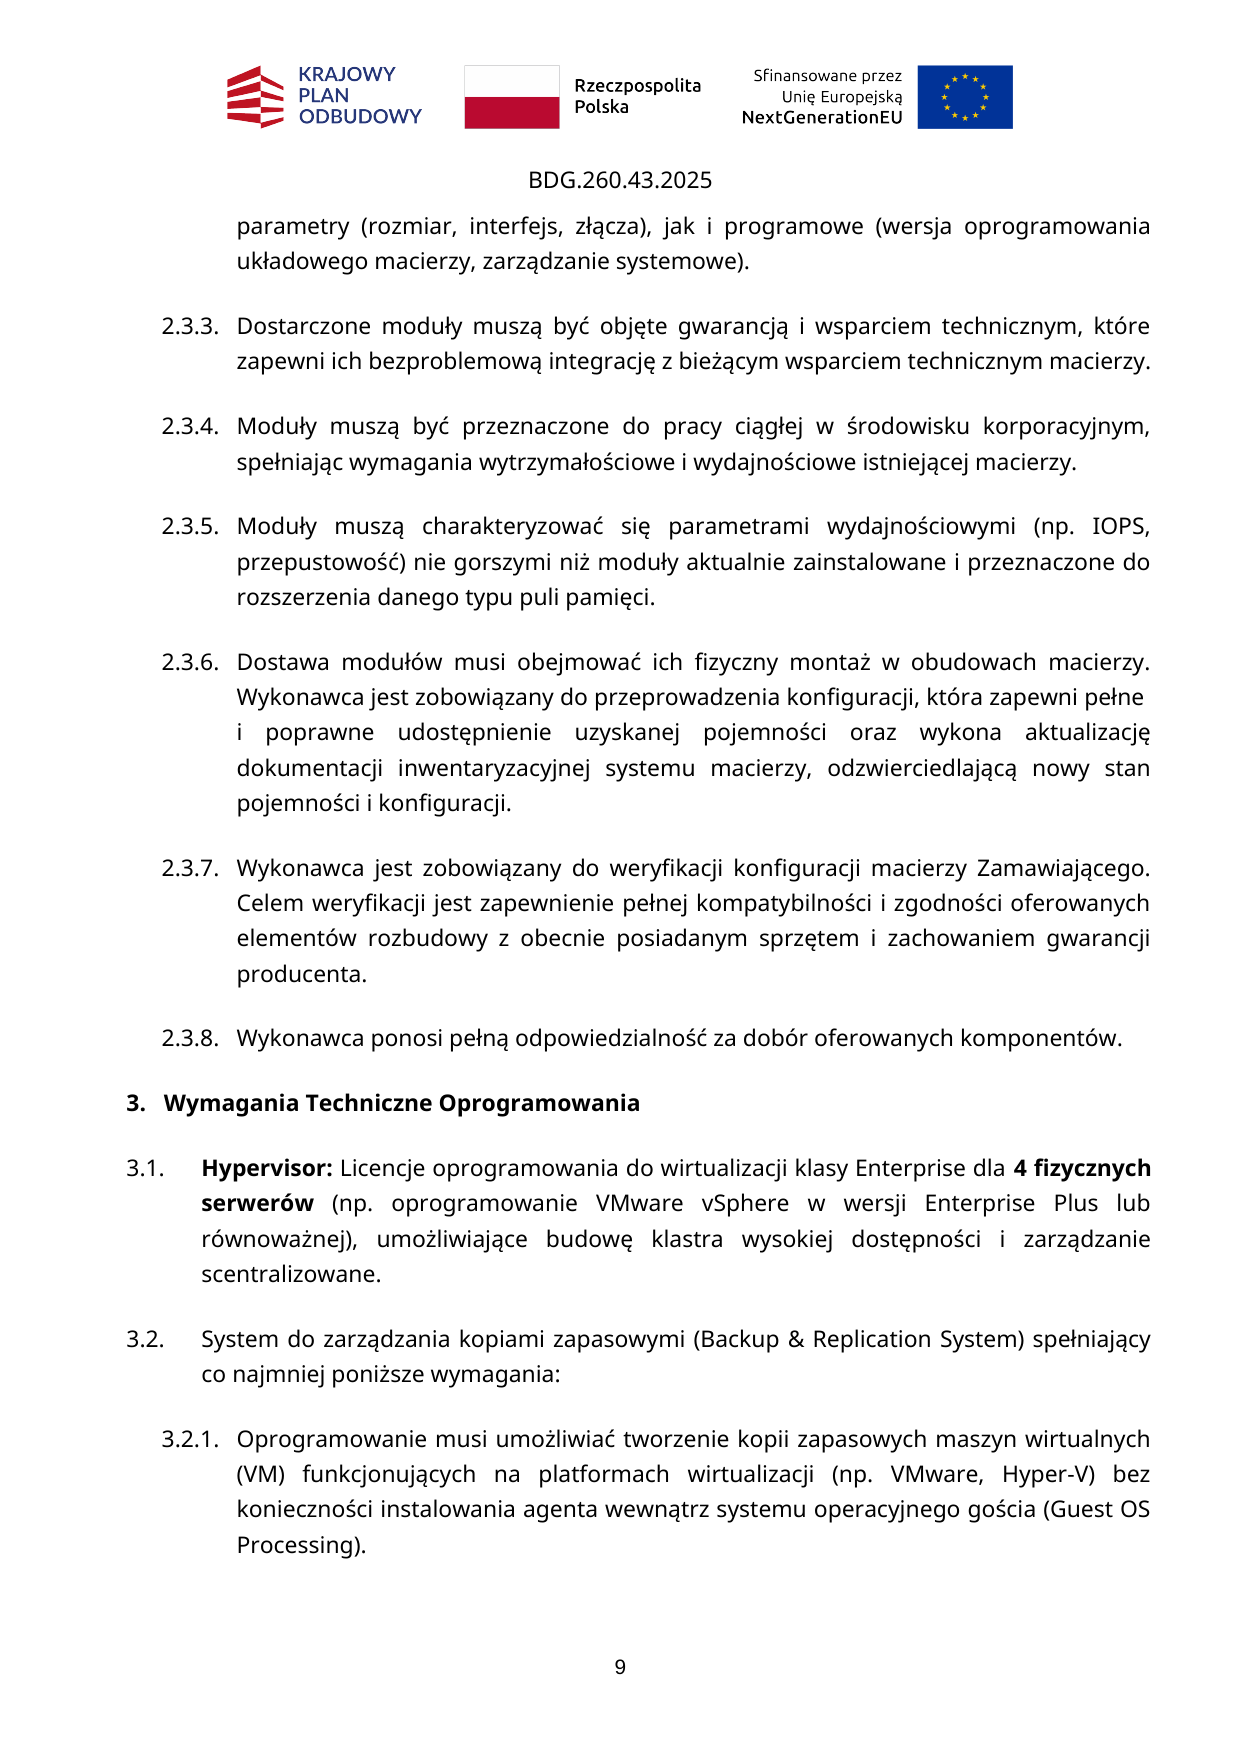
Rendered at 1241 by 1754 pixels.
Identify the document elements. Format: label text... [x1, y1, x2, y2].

list Wykonawca jest zobowiązany do weryfikacji konfiguracji macierzy Zamawiającego. Celem weryfikacji jest zapewnienie pełnej kompatybilności i zgodności oferowanych elementów rozbudowy z obecnie posiadanym sprzętem i zachowaniem gwarancji producenta. [161, 852, 1152, 989]
list Moduły muszą charakteryzować się parametrami wydajnościowymi (np. IOPS, przepustowość) nie gorszymi niż moduły aktualnie zainstalowane i przeznaczone do rozszerzenia danego typu puli pamięci. [161, 510, 1152, 612]
picture [206, 44, 1034, 150]
list Dostarczone moduły muszą być objęte gwarancją i wsparciem technicznym, które zapewni ich bezproblemową integrację z bieżącym wsparciem technicznym macierzy. [161, 310, 1152, 377]
list Wykonawca ponosi pełną odpowiedzialność za dobór oferowanych komponentów. [161, 1022, 1152, 1054]
list Oprogramowanie musi umożliwiać tworzenie kopii zapasowych maszyn wirtualnych (VM) funkcjonujących na platformach wirtualizacji (np. VMware, Hyper-V) bez konieczności instalowania agenta wewnątrz systemu operacyjnego gościa (Guest OS Processing). [161, 1423, 1152, 1560]
list Wymagania Techniczne Oprogramowania [126, 1087, 1152, 1118]
list Hypervisor: Licencje oprogramowania do wirtualizacji klasy Enterprise dla 4 fizycznych serwerów (np. oprogramowanie VMware vSphere w wersji Enterprise Plus lub równoważnej), umożliwiające budowę klastra wysokiej dostępności i zarządzanie scentralizowane. [126, 1152, 1152, 1289]
list Moduły muszą być przeznaczone do pracy ciągłej w środowisku korporacyjnym, spełniając wymagania wytrzymałościowe i wydajnościowe istniejącej macierzy. [161, 410, 1152, 477]
list System do zarządzania kopiami zapasowymi (Backup & Replication System) spełniający co najmniej poniższe wymagania: [126, 1323, 1152, 1389]
list Dostawa modułów musi obejmować ich fizyczny montaż w obudowach macierzy. Wykonawca jest zobowiązany do przeprowadzenia konfiguracji, która zapewni pełne i poprawne udostępnienie uzyskanej pojemności oraz wykona aktualizację dokumentacji inwentaryzacyjnej systemu macierzy, odzwierciedlającą nowy stan pojemności i konfiguracji. [161, 646, 1152, 818]
